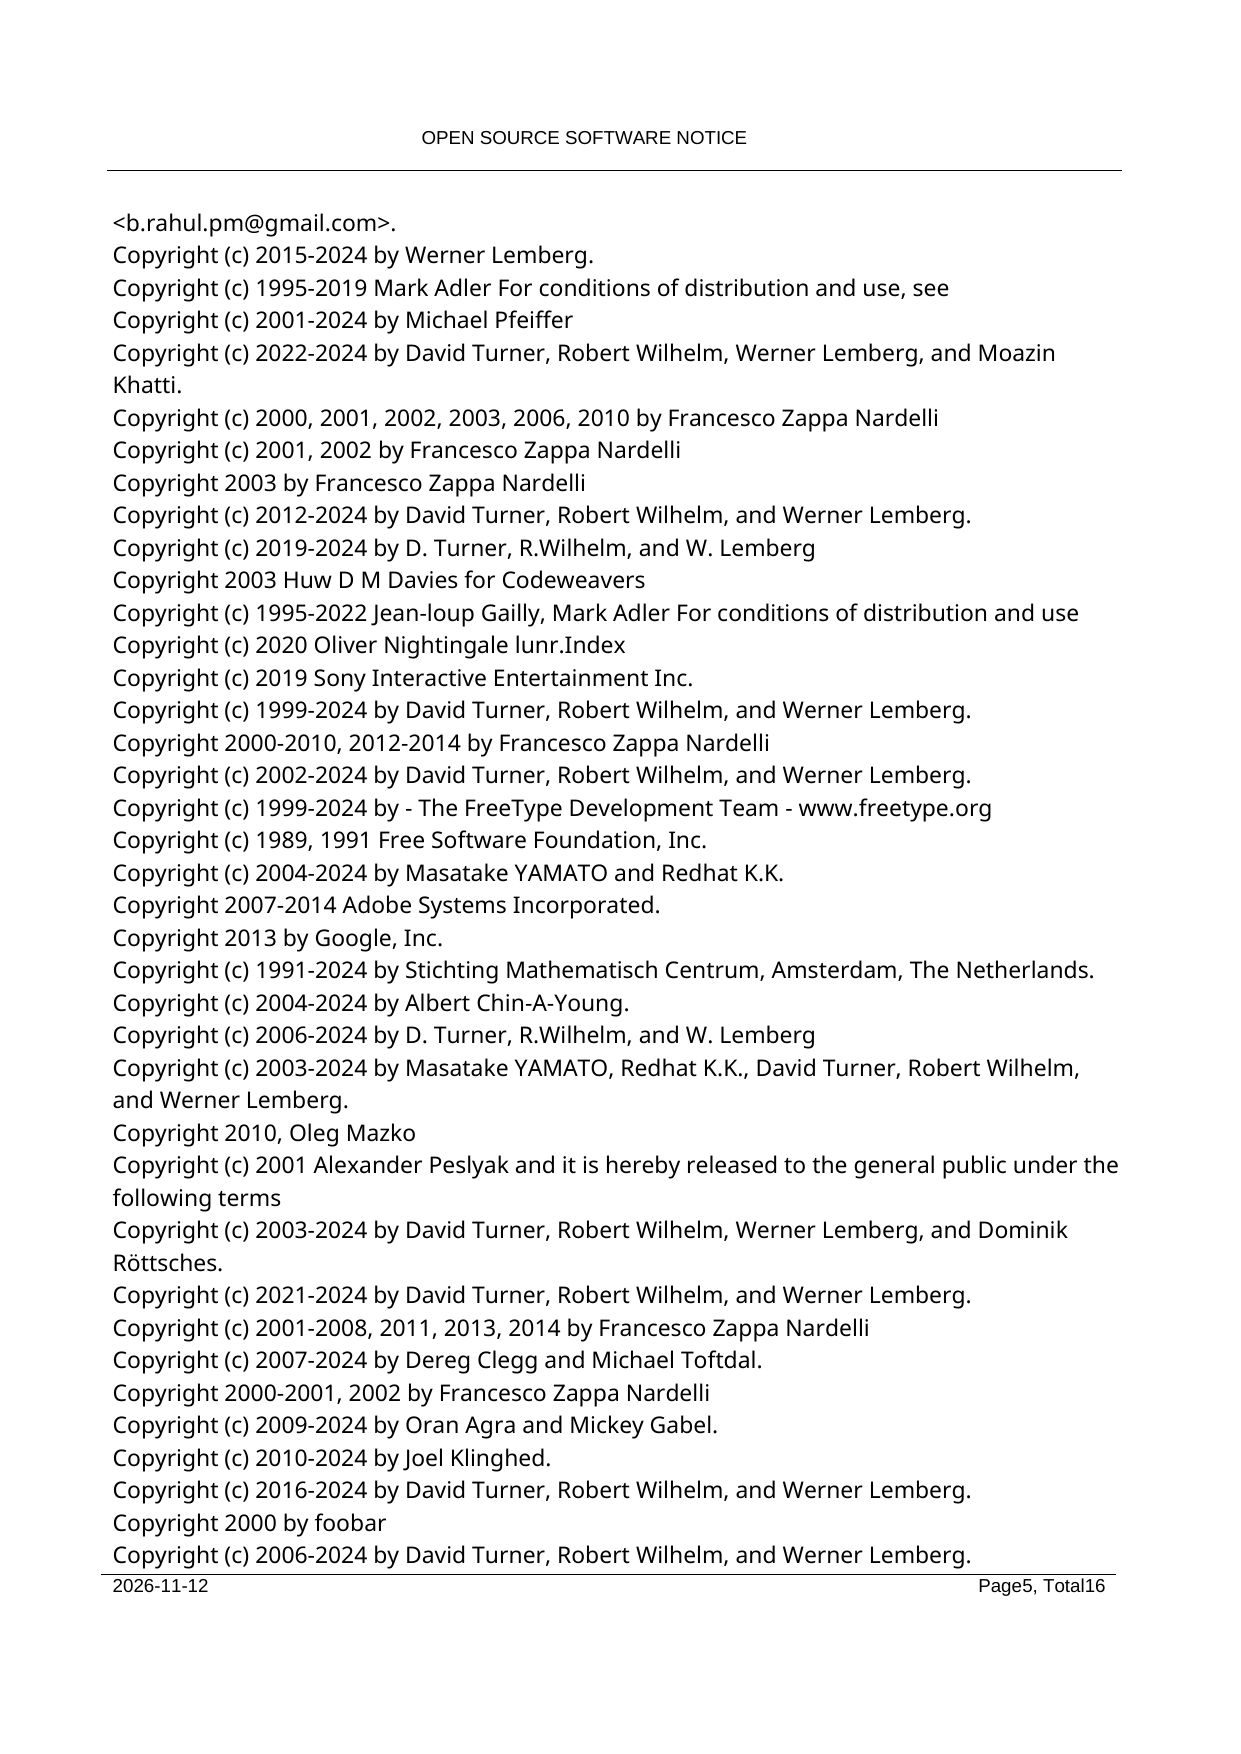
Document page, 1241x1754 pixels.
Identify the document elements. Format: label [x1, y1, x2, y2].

text [112, 206, 1128, 1571]
